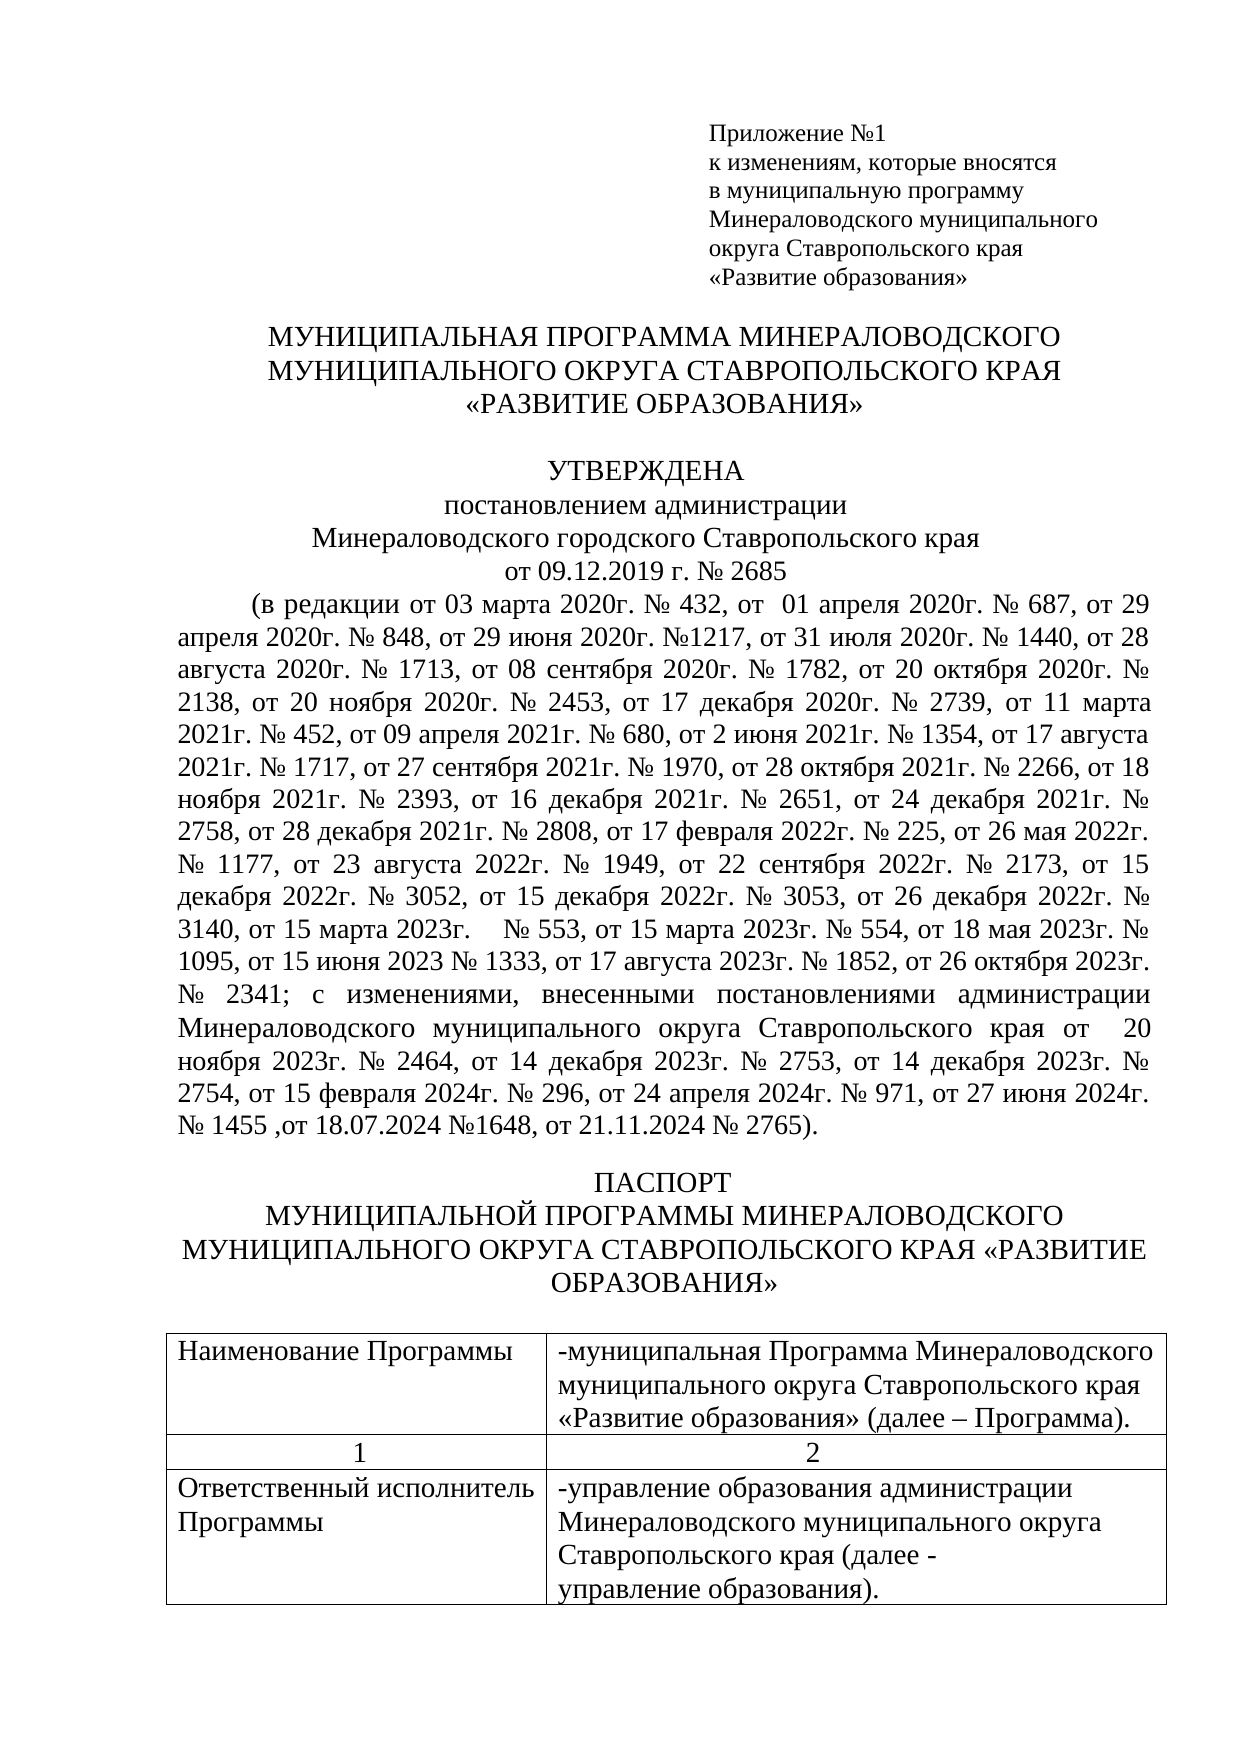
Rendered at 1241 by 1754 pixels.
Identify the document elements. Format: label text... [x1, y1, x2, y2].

text Минераловодского муниципального округа Ставропольского края [709, 204, 1152, 262]
text Приложение №1 [709, 118, 1152, 147]
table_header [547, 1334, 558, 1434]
table_cell Ответственный исполнитель Программы [167, 1470, 546, 1604]
text постановлением администрации [140, 487, 1152, 521]
table_header Наименование Программы [167, 1334, 546, 1434]
text (в редакции от 03 марта 2020г. № 432, от 01 апреля 2020г. № 687, от 29 апреля 2020г. № 848, от 29 июня 2020г. №1217, от 31 июля 2020г. № 1440, от 28 августа 2020г. № 1713, от 08 сентября 2020г. № 1782, от 20 октября 2020г. № 2138, от 20 ноября 2020г. № 2453, от 17 декабря 2020г. № 2739, от 11 марта 2021г. № 452, от 09 апреля 2021г. № 680, от 2 июня 2021г. № 1354, от 17 августа 2021г. № 1717, от 27 сентября 2021г. № 1970, от 28 октября 2021г. № 2266, от 18 ноября 2021г. № 2393, от 16 декабря 2021г. № 2651, от 24 декабря 2021г. № 2758, от 28 декабря 2021г. № 2808, от 17 февраля 2022г. № 225, от 26 мая 2022г. № 1177, от 23 августа 2022г. № 1949, от 22 сентября 2022г. № 2173, от 15 декабря 2022г. № 3052, от 15 декабря 2022г. № 3053, от 26 декабря 2022г. № 3140, от 15 марта 2023г. № 553, от 15 марта 2023г. № 554, от 18 мая 2023г. № 1095, от 15 июня 2023 № 1333, от 17 августа 2023г. № 1852, от 26 октября 2023г. № 2341; с изменениями, внесенными постановлениями администрации Минераловодского муниципального округа Ставропольского края от 20 ноября 2023г. № 2464, от 14 декабря 2023г. № 2753, от 14 декабря 2023г. № 2754, от 15 февраля 2024г. № 296, от 24 апреля 2024г. № 971, от 27 июня 2024г. № 1455 ,от 18.07.2024 №1648, от 21.11.2024 № 2765). [177, 587, 1152, 1141]
text от 09.12.2019 г. № 2685 [140, 554, 1152, 587]
text в муниципальную программу [709, 176, 1152, 204]
text к изменениям, которые вносятся [709, 147, 1152, 176]
text ПАСПОРТ [177, 1165, 1152, 1198]
text «РАЗВИТИЕ ОБРАЗОВАНИЯ» [177, 386, 1152, 420]
text МУНИЦИПАЛЬНАЯ ПРОГРАММА МИНЕРАЛОВОДСКОГО МУНИЦИПАЛЬНОГО ОКРУГА СТАВРОПОЛЬСКОГО КРАЯ [177, 319, 1152, 386]
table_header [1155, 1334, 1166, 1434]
text утверждена [140, 453, 1152, 487]
text Минераловодского городского Ставропольского края [140, 521, 1152, 554]
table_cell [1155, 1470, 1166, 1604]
text «Развитие образования» [709, 262, 1152, 291]
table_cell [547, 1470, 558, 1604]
text МУНИЦИПАЛЬНОЙ ПРОГРАММЫ МИНЕРАЛОВОДСКОГО МУНИЦИПАЛЬНОГО ОКРУГА СТАВРОПОЛЬСКОГО КРАЯ «РАЗВИТИЕ ОБРАЗОВАНИЯ» [177, 1198, 1152, 1299]
